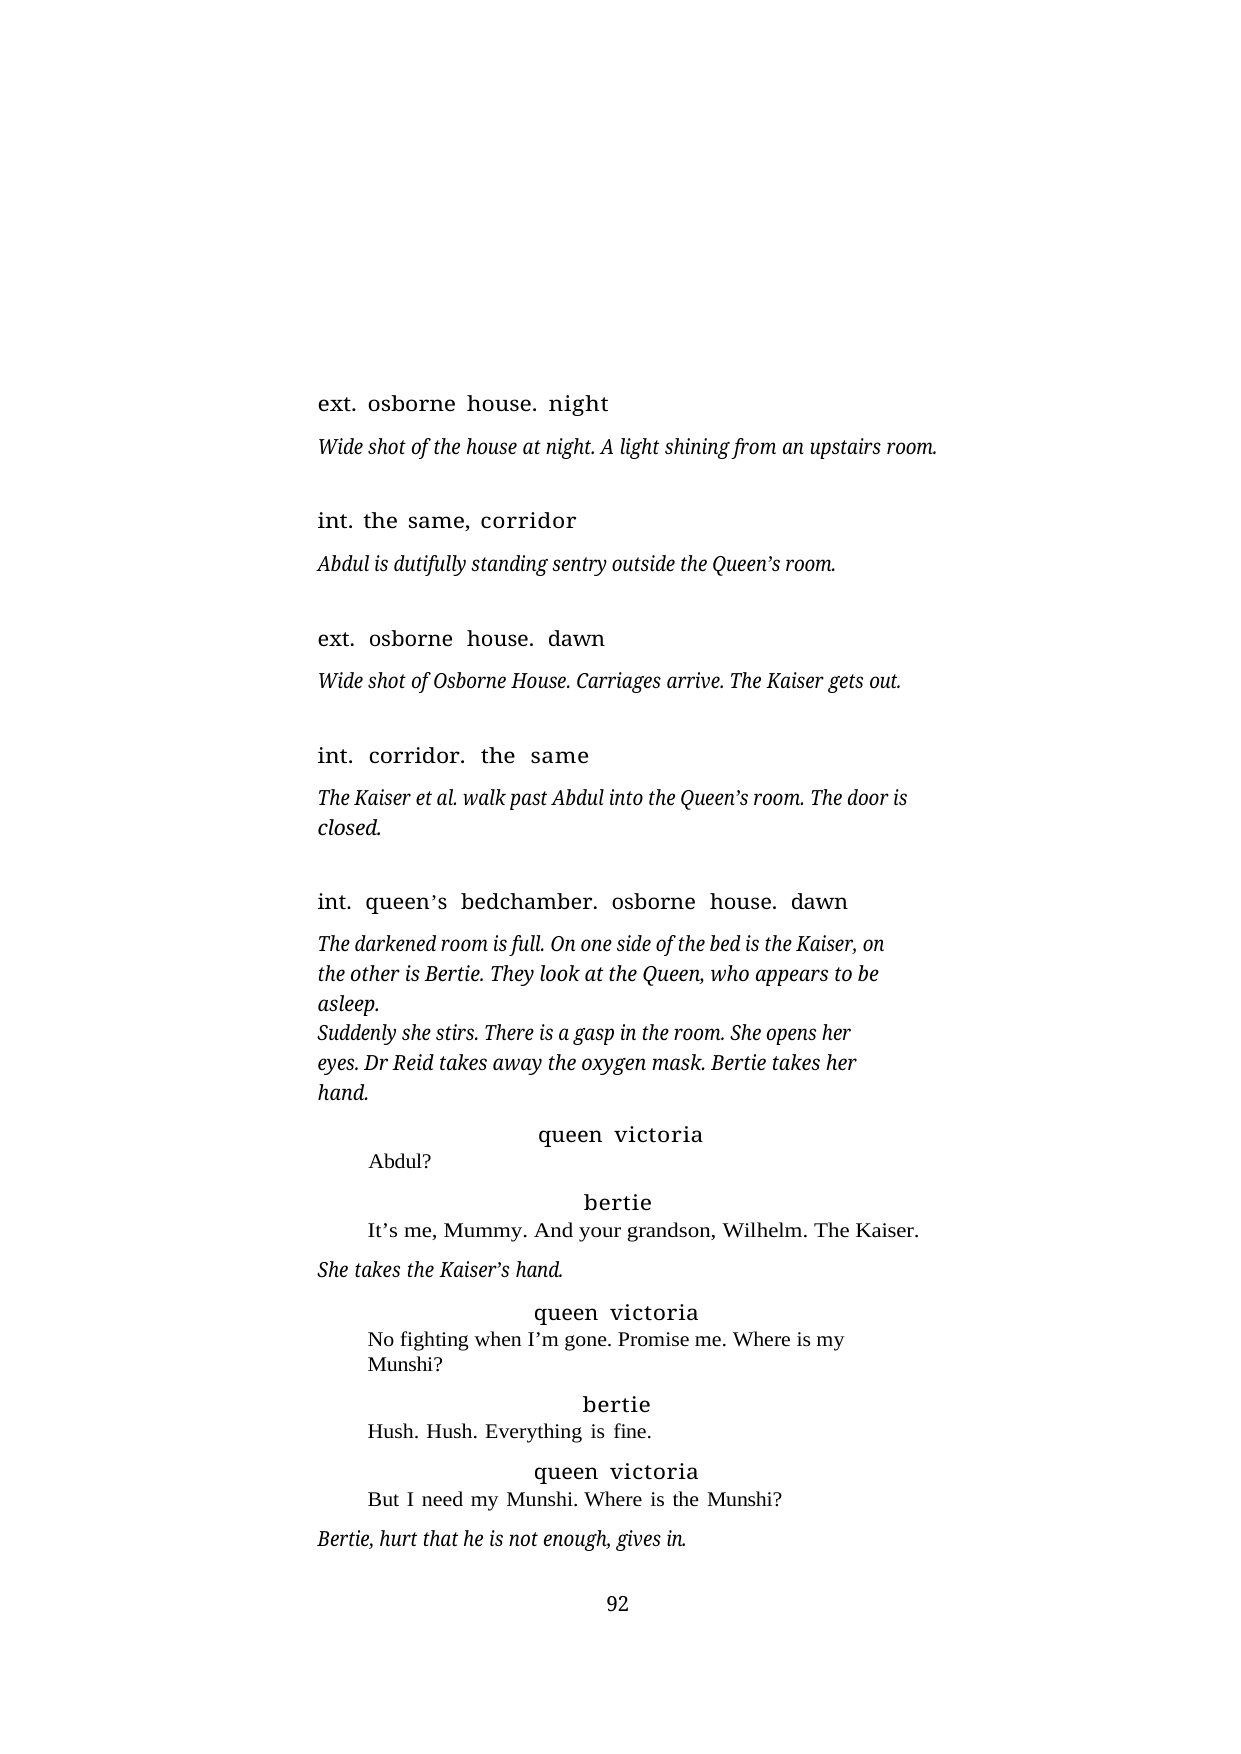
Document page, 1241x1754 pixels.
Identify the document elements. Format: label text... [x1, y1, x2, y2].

text bertie [314, 1390, 918, 1418]
text Abdul? [175, 1149, 432, 1173]
text Suddenly she stirs. There is a gasp in the room. She opens her eyes. Dr Reid takes away the oxygen mask. Bertie takes her hand. [317, 1018, 888, 1106]
text int. corridor. the same [317, 741, 1065, 769]
text Abdul is dutifully standing sentry outside the Queen’s room. [317, 549, 1065, 577]
text queen victoria [538, 1120, 1065, 1148]
text ext. osborne house. night [317, 389, 1065, 418]
text But I need my Munshi. Where is the Munshi? [367, 1487, 1065, 1511]
text It’s me, Mummy. And your grandson, Wilhelm. The Kaiser. [367, 1218, 1065, 1242]
text 92 [314, 1589, 921, 1618]
text The darkened room is full. On one side of the bed is the Kaiser, on the other is Bertie. They look at the Queen, who appears to be asleep. [317, 929, 909, 1017]
text int. the same, corridor [317, 507, 1065, 535]
text queen victoria [314, 1457, 918, 1486]
text Wide shot of Osborne House. Carriages arrive. The Kaiser gets out. [317, 666, 1065, 694]
text ext. osborne house. dawn [317, 624, 1065, 652]
text The Kaiser et al. walk past Abdul into the Queen’s room. The door is closed. [317, 783, 909, 841]
text Hush. Hush. Everything is fine. [367, 1419, 1065, 1443]
text No fighting when I’m gone. Promise me. Where is my Munshi? [367, 1327, 909, 1376]
text int. queen’s bedchamber. osborne house. dawn [317, 887, 1065, 915]
text Bertie, hurt that he is not enough, gives in. [317, 1524, 1065, 1553]
text bertie [583, 1188, 1065, 1217]
text She takes the Kaiser’s hand. [317, 1256, 1065, 1284]
text queen victoria [314, 1298, 918, 1326]
text Wide shot of the house at night. A light shining from an upstairs room. [317, 432, 1065, 460]
